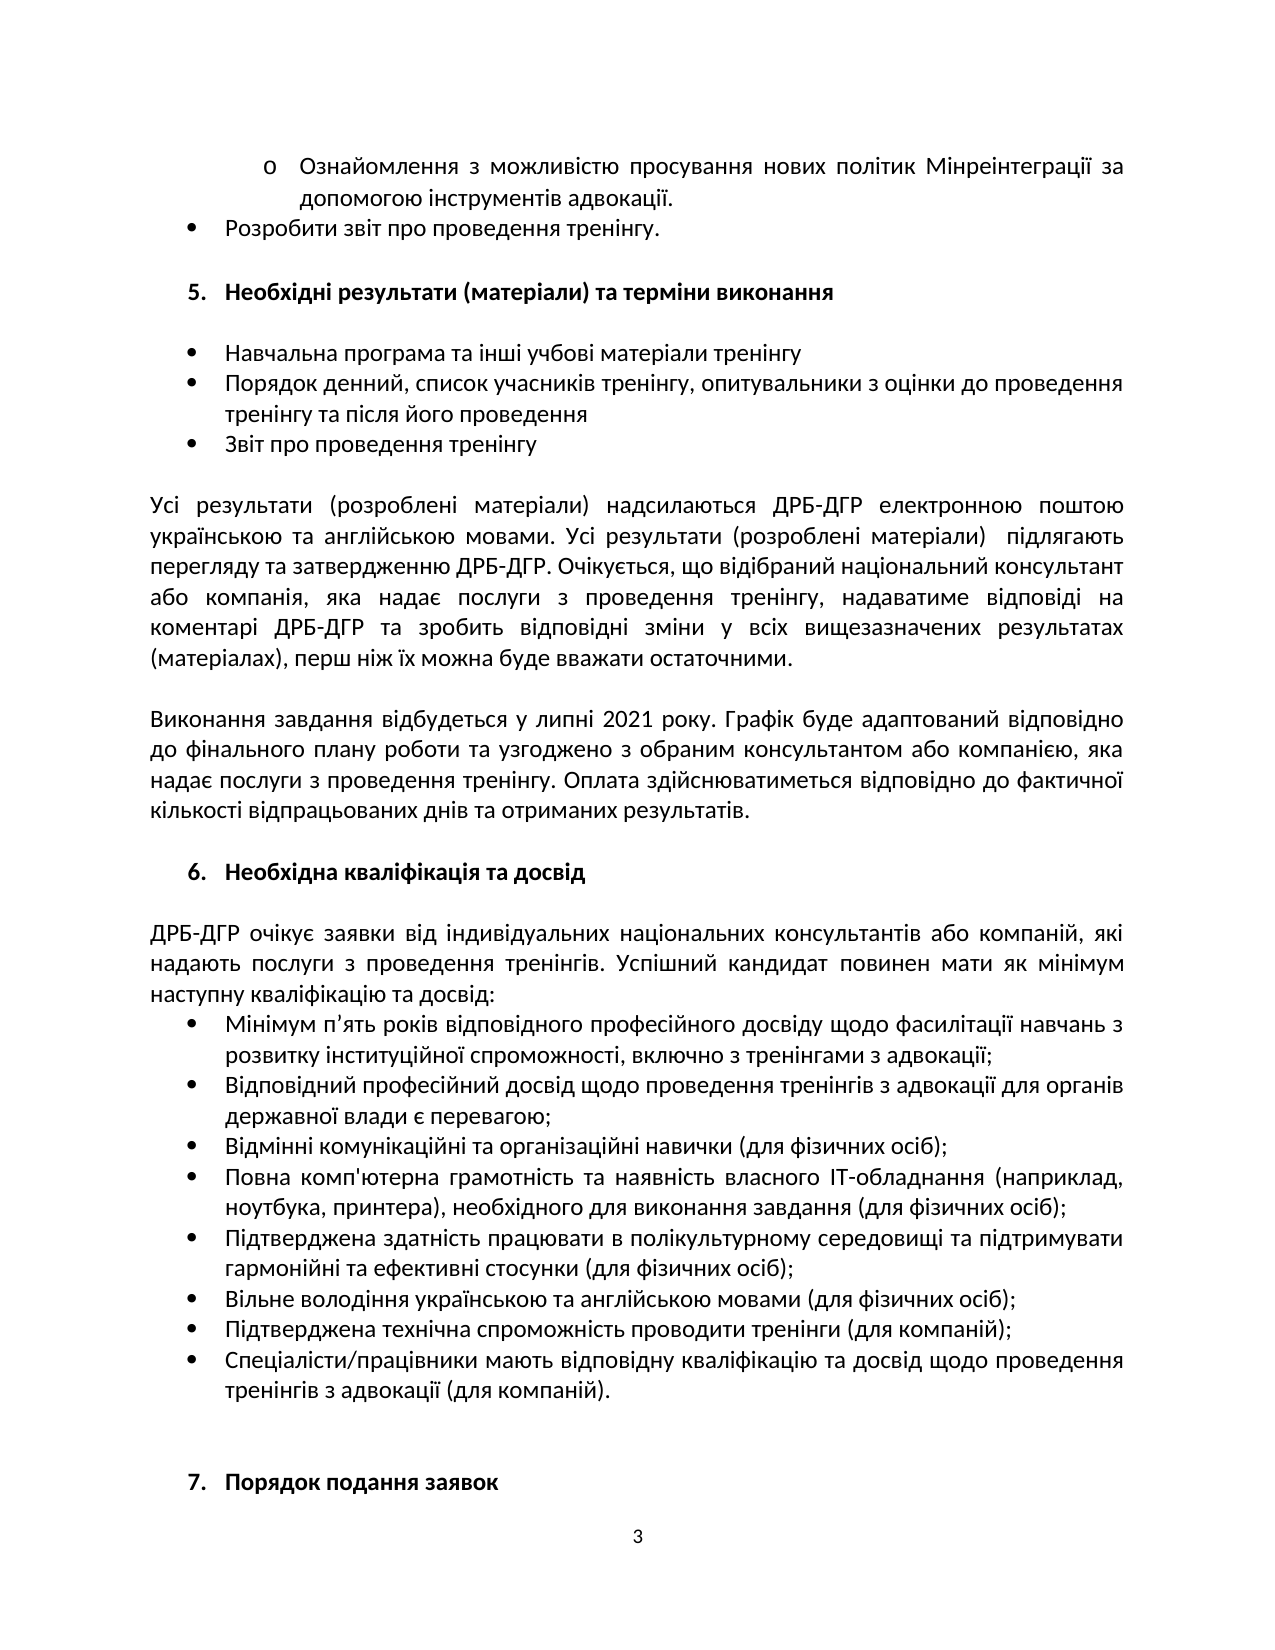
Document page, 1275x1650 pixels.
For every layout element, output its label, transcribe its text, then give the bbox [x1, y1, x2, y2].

text Виконання завдання відбудеться у липні 2021 року. Графік буде адаптований відповідно до фінального плану роботи та узгоджено з обраним консультантом або компанією, яка надає послуги з проведення тренінгу. Оплата здійснюватиметься відповідно до фактичної кількості відпрацьованих днів та отриманих результатів. [150, 703, 1125, 825]
list Ознайомлення з можливістю просування нових політик Мінреінтеграції за допомогою інструментів адвокації. [262, 150, 1125, 212]
list Необхідні результати (матеріали) та терміни виконання [187, 276, 1125, 306]
list Розробити звіт про проведення тренінгу. [187, 212, 1125, 243]
list Повна комп'ютерна грамотність та наявність власного ІТ-обладнання (наприклад, ноутбука, принтера), необхідного для виконання завдання (для фізичних осіб); [187, 1161, 1125, 1222]
list Навчальна програма та інші учбові матеріали тренінгу [187, 337, 1125, 367]
list Підтверджена технічна спроможність проводити тренінги (для компаній); [187, 1313, 1125, 1344]
list Вільне володіння українською та англійською мовами (для фізичних осіб); [187, 1283, 1125, 1313]
text ДРБ-ДГР очікує заявки від індивідуальних національних консультантів або компаній, які надають послуги з проведення тренінгів. Успішний кандидат повинен мати як мінімум наступну кваліфікацію та досвід: [150, 917, 1125, 1008]
list Звіт про проведення тренінгу [187, 428, 1125, 459]
text Усі результати (розроблені матеріали) надсилаються ДРБ-ДГР електронною поштою українською та англійською мовами. Усі результати (розроблені матеріали) підлягають перегляду та затвердженню ДРБ-ДГР. Очікується, що відібраний національний консультант або компанія, яка надає послуги з проведення тренінгу, надаватиме відповіді на коментарі ДРБ-ДГР та зробить відповідні зміни у всіх вищезазначених результатах (матеріалах), перш ніж їх можна буде вважати остаточними. [150, 489, 1125, 672]
list Мінімум п’ять років відповідного професійного досвіду щодо фасилітації навчань з розвитку інституційної спроможності, включно з тренінгами з адвокації; [187, 1008, 1125, 1069]
list Порядок подання заявок [187, 1466, 1125, 1497]
list Відповідний професійний досвід щодо проведення тренінгів з адвокації для органів державної влади є перевагою; [187, 1069, 1125, 1130]
list Необхідна кваліфікація та досвід [187, 856, 1125, 886]
list Відмінні комунікаційні та організаційні навички (для фізичних осіб); [187, 1130, 1125, 1161]
list Спеціалісти/працівники мають відповідну кваліфікацію та досвід щодо проведення тренінгів з адвокації (для компаній). [187, 1344, 1125, 1405]
list Порядок денний, список учасників тренінгу, опитувальники з оцінки до проведення тренінгу та після його проведення [187, 367, 1125, 428]
list Підтверджена здатність працювати в полікультурному середовищі та підтримувати гармонійні та ефективні стосунки (для фізичних осіб); [187, 1222, 1125, 1283]
